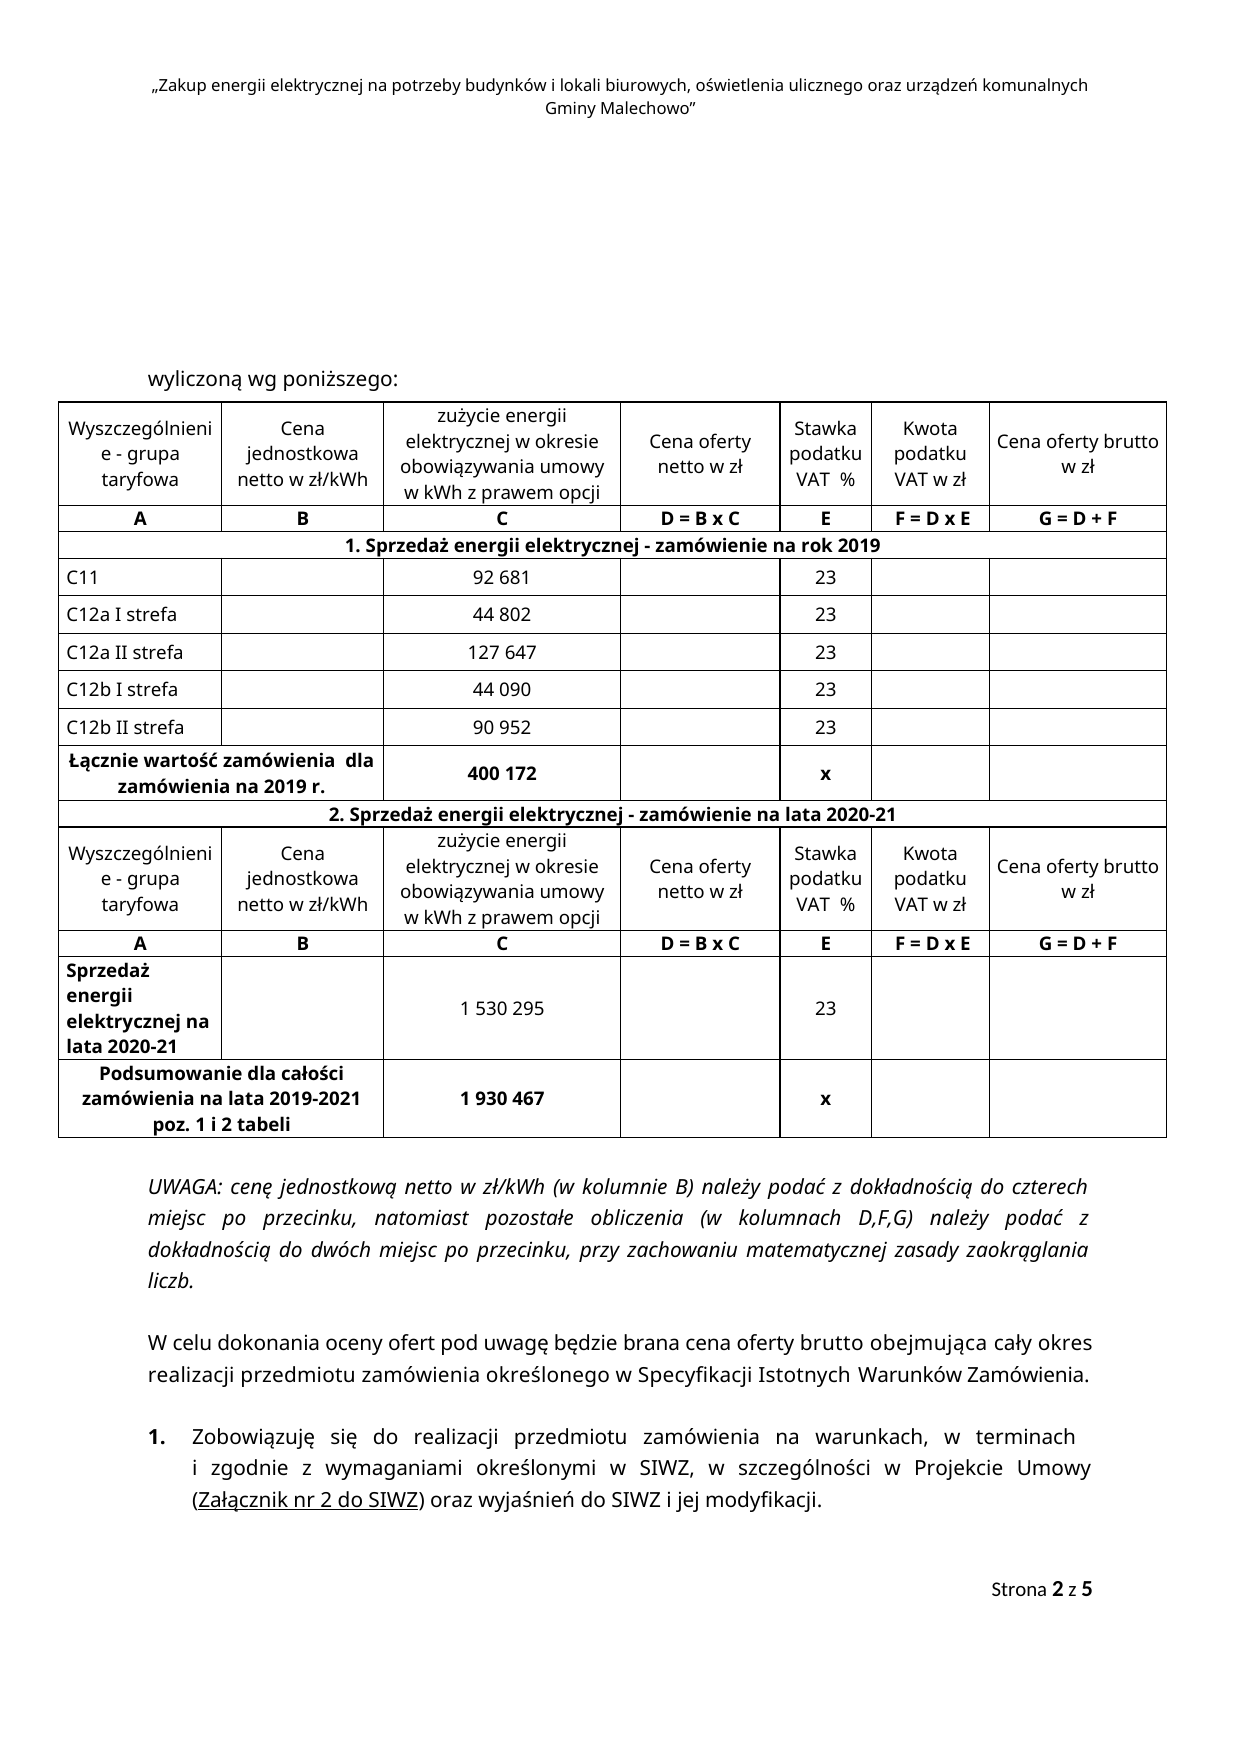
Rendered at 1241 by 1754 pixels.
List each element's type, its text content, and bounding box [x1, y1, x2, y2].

table_cell [990, 671, 1166, 708]
table_cell [872, 746, 989, 800]
table_cell x [781, 746, 871, 800]
table_cell [222, 634, 383, 670]
table_cell D = B x C [621, 506, 779, 531]
table_cell [872, 559, 989, 595]
table_cell 23 [781, 671, 871, 708]
list Zobowiązuję się do realizacji przedmiotu zamówienia na warunkach, w terminach i zgodnie z wymaganiami określonymi w SIWZ, w szczególności w Projekcie Umowy (Załącznik nr 2 do SIWZ) oraz wyjaśnień do SIWZ i jej modyfikacji. [148, 1422, 1093, 1513]
table_cell E [781, 931, 871, 956]
table_cell zużycie energii elektrycznej w okresie obowiązywania umowy w kWh z prawem opcji [384, 828, 620, 929]
table_header Wyszczególnienie - grupa taryfowa [59, 403, 221, 504]
table_cell B [222, 931, 383, 956]
table_header Cena oferty netto w zł [621, 403, 779, 504]
table_cell [222, 709, 383, 745]
table_cell C [384, 506, 620, 531]
table_cell [990, 709, 1166, 745]
table_cell [621, 671, 779, 708]
table_cell [990, 957, 1166, 1059]
table_cell D = B x C [621, 931, 779, 956]
table_cell B [222, 506, 383, 531]
table_header zużycie energii elektrycznej w okresie obowiązywania umowy w kWh z prawem opcji [384, 403, 620, 504]
table_cell C12b I strefa [59, 671, 221, 708]
table_cell C [384, 931, 620, 956]
table_cell [222, 671, 383, 708]
table_cell [621, 596, 779, 633]
table_cell [222, 559, 383, 595]
table_cell 1 530 295 [384, 957, 620, 1059]
table_cell Sprzedaż energii elektrycznej na lata 2020-21 [59, 957, 221, 1059]
table_cell [990, 596, 1166, 633]
table_cell 90 952 [384, 709, 620, 745]
text W celu dokonania oceny ofert pod uwagę będzie brana cena oferty brutto obejmująca cały okres realizacji przedmiotu zamówienia określonego w Specyfikacji Istotnych Warunków Zamówienia. [148, 1328, 1093, 1388]
table_cell [621, 709, 779, 745]
table_cell 2. Sprzedaż energii elektrycznej - zamówienie na lata 2020-21 [59, 801, 1166, 826]
table_cell Podsumowanie dla całości zamówienia na lata 2019-2021 poz. 1 i 2 tabeli [59, 1060, 383, 1137]
table_cell 23 [781, 596, 871, 633]
table_cell G = D + F [990, 931, 1166, 956]
table_cell 400 172 [384, 746, 620, 800]
table_cell 23 [781, 634, 871, 670]
table_cell 23 [781, 957, 871, 1059]
table_cell Stawka podatku VAT % [781, 828, 871, 929]
table_cell Cena oferty brutto w zł [990, 828, 1166, 929]
table_header Cena oferty brutto w zł [990, 403, 1166, 504]
table_cell Wyszczególnienie - grupa taryfowa [59, 828, 221, 929]
table_cell 1 930 467 [384, 1060, 620, 1137]
table_cell A [59, 931, 221, 956]
table_header Cena jednostkowa netto w zł/kWh [222, 403, 383, 504]
table_cell Łącznie wartość zamówienia dla zamówienia na 2019 r. [59, 746, 383, 800]
table_cell [621, 957, 779, 1059]
table_cell [990, 1060, 1166, 1137]
table_cell [872, 671, 989, 708]
table_cell A [59, 506, 221, 531]
table_cell [872, 634, 989, 670]
table_cell [621, 634, 779, 670]
table_cell Cena jednostkowa netto w zł/kWh [222, 828, 383, 929]
table_header Stawka podatku VAT % [781, 403, 871, 504]
table_cell 92 681 [384, 559, 620, 595]
table_cell C12a I strefa [59, 596, 221, 633]
table_cell F = D x E [872, 931, 989, 956]
table_cell 1. Sprzedaż energii elektrycznej - zamówienie na rok 2019 [59, 532, 1166, 558]
table_cell C11 [59, 559, 221, 595]
table_cell 44 090 [384, 671, 620, 708]
text UWAGA: cenę jednostkową netto w zł/kWh (w kolumnie B) należy podać z dokładnością do czterech miejsc po przecinku, natomiast pozostałe obliczenia (w kolumnach D,F,G) należy podać z dokładnością do dwóch miejsc po przecinku, przy zachowaniu matematycznej zasady zaokrąglania liczb. [148, 1172, 1093, 1294]
table_cell 127 647 [384, 634, 620, 670]
table_cell [990, 559, 1166, 595]
table_cell Cena oferty netto w zł [621, 828, 779, 929]
table_cell [621, 1060, 779, 1137]
table_cell [222, 596, 383, 633]
table_cell C12b II strefa [59, 709, 221, 745]
table_cell C12a II strefa [59, 634, 221, 670]
table_cell [621, 746, 779, 800]
table_header Kwota podatku VAT w zł [872, 403, 989, 504]
text wyliczoną wg poniższego: [148, 364, 1093, 393]
table_cell 23 [781, 559, 871, 595]
table_cell F = D x E [872, 506, 989, 531]
table_cell 44 802 [384, 596, 620, 633]
table_cell E [781, 506, 871, 531]
table_cell [990, 746, 1166, 800]
table_cell x [781, 1060, 871, 1137]
table_cell [222, 957, 383, 1059]
table_cell [872, 709, 989, 745]
table_cell [872, 596, 989, 633]
table_cell [990, 634, 1166, 670]
table_cell [621, 559, 779, 595]
table_cell Kwota podatku VAT w zł [872, 828, 989, 929]
table_cell 23 [781, 709, 871, 745]
table_cell [872, 957, 989, 1059]
table_cell [872, 1060, 989, 1137]
table_cell G = D + F [990, 506, 1166, 531]
